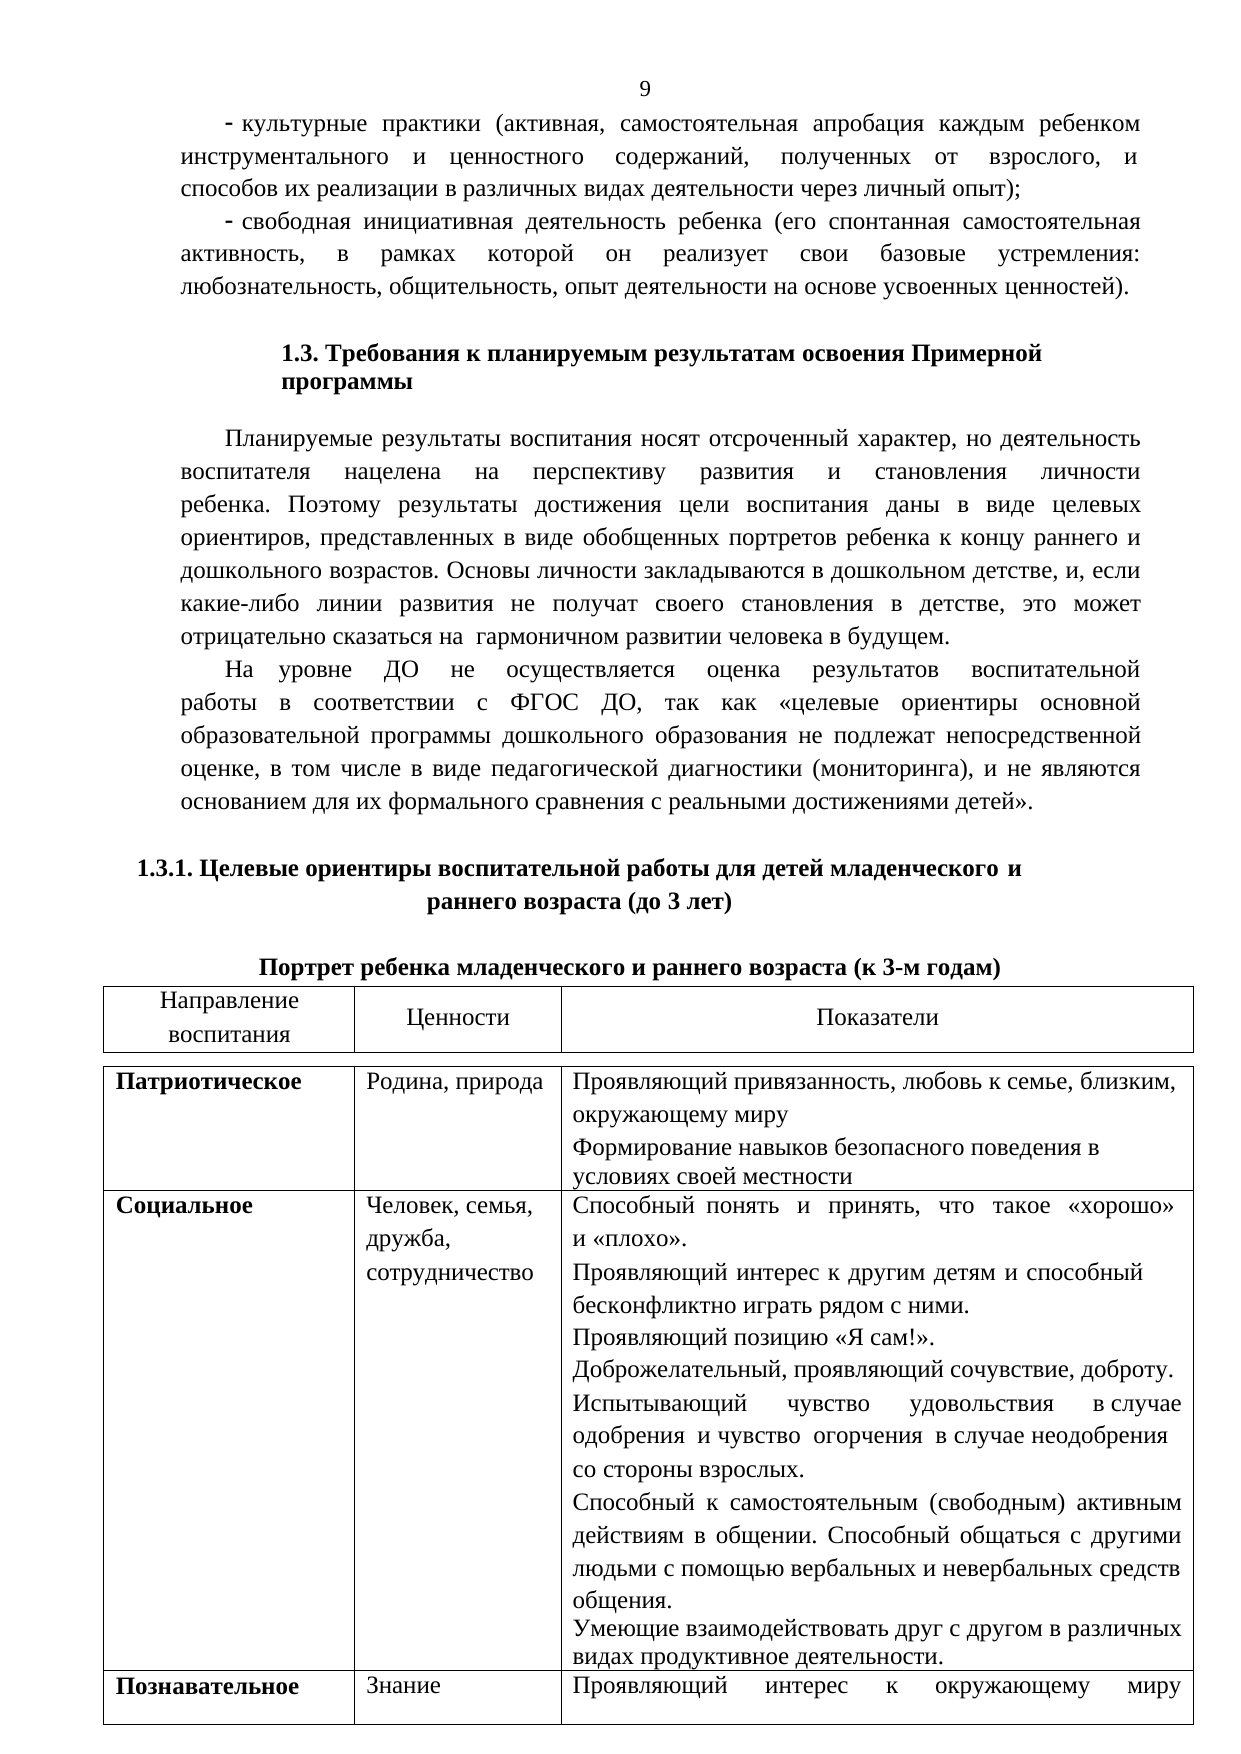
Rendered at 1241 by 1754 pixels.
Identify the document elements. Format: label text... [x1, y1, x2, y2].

text Портрет ребенка младенческого и раннего возраста (к 3-м годам) [156, 952, 1103, 981]
table_cell Знание [355, 1671, 561, 1724]
table_header Ценности [355, 987, 561, 1052]
list 1.3.1. Целевые ориентиры воспитательной работы для детей младенческого и раннего возраста (до 3 лет) [0, 853, 1041, 915]
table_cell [562, 1671, 1193, 1724]
table_cell Познавательное [104, 1671, 354, 1724]
subtitle 1.3. Требования к планируемым результатам освоения Примерной программы [281, 338, 1166, 395]
table_header Патриотическое [104, 1067, 354, 1189]
list культурные практики (активная, самостоятельная апробация каждым ребенком инструментального и ценностного содержаний, полученных от взрослого, и способов их реализации в различных видах деятельности через личный опыт); [180, 108, 1140, 202]
text Планируемые результаты воспитания носят отсроченный характер, но деятельность воспитателя нацелена на перспективу развития и становления личности ребенка. Поэтому результаты достижения цели воспитания даны в виде целевых ориентиров, представленных в виде обобщенных портретов ребенка к концу раннего и дошкольного возрастов. Основы личности закладываются в дошкольном детстве, и, если какие-либо линии развития не получат своего становления в детстве, это может отрицательно сказаться на гармоничном развитии человека в будущем. [180, 423, 1141, 650]
table_header Показатели [562, 987, 1193, 1052]
table_header Родина, природа [355, 1067, 561, 1189]
table_header Проявляющий привязанность, любовь к семье, близким, окружающему миру Формирование навыков безопасного поведения в условиях своей местности [562, 1067, 1193, 1189]
table_cell Способный понять и принять, что такое «хорошо» и «плохо». Проявляющий интерес к другим детям и способный бесконфликтно играть рядом с ними. Проявляющий позицию «Я сам!». Доброжелательный, проявляющий сочувствие, доброту. Испытывающий чувство удовольствия в случае одобрения и чувство огорчения в случае неодобрения со стороны взрослых. Способный к самостоятельным (свободным) активным действиям в общении. Способный общаться с другими людьми с помощью вербальных и невербальных средств общения. Умеющие взаимодействовать друг с другом в различных видах продуктивное деятельности. [562, 1191, 1193, 1670]
table_header Направление воспитания [104, 987, 354, 1052]
list свободная инициативная деятельность ребенка (его спонтанная самостоятельная активность, в рамках которой он реализует свои базовые устремления: любознательность, общительность, опыт деятельности на основе усвоенных ценностей). [180, 206, 1141, 299]
text На уровне ДО не осуществляется оценка результатов воспитательной работы в соответствии с ФГОС ДО, так как «целевые ориентиры основной образовательной программы дошкольного образования не подлежат непосредственной оценке, в том числе в виде педагогической диагностики (мониторинга), и не являются основанием для их формального сравнения с реальными достижениями детей». [180, 654, 1141, 815]
table_cell Социальное [104, 1191, 354, 1670]
table_cell Человек, семья, дружба, сотрудничество [355, 1191, 561, 1670]
